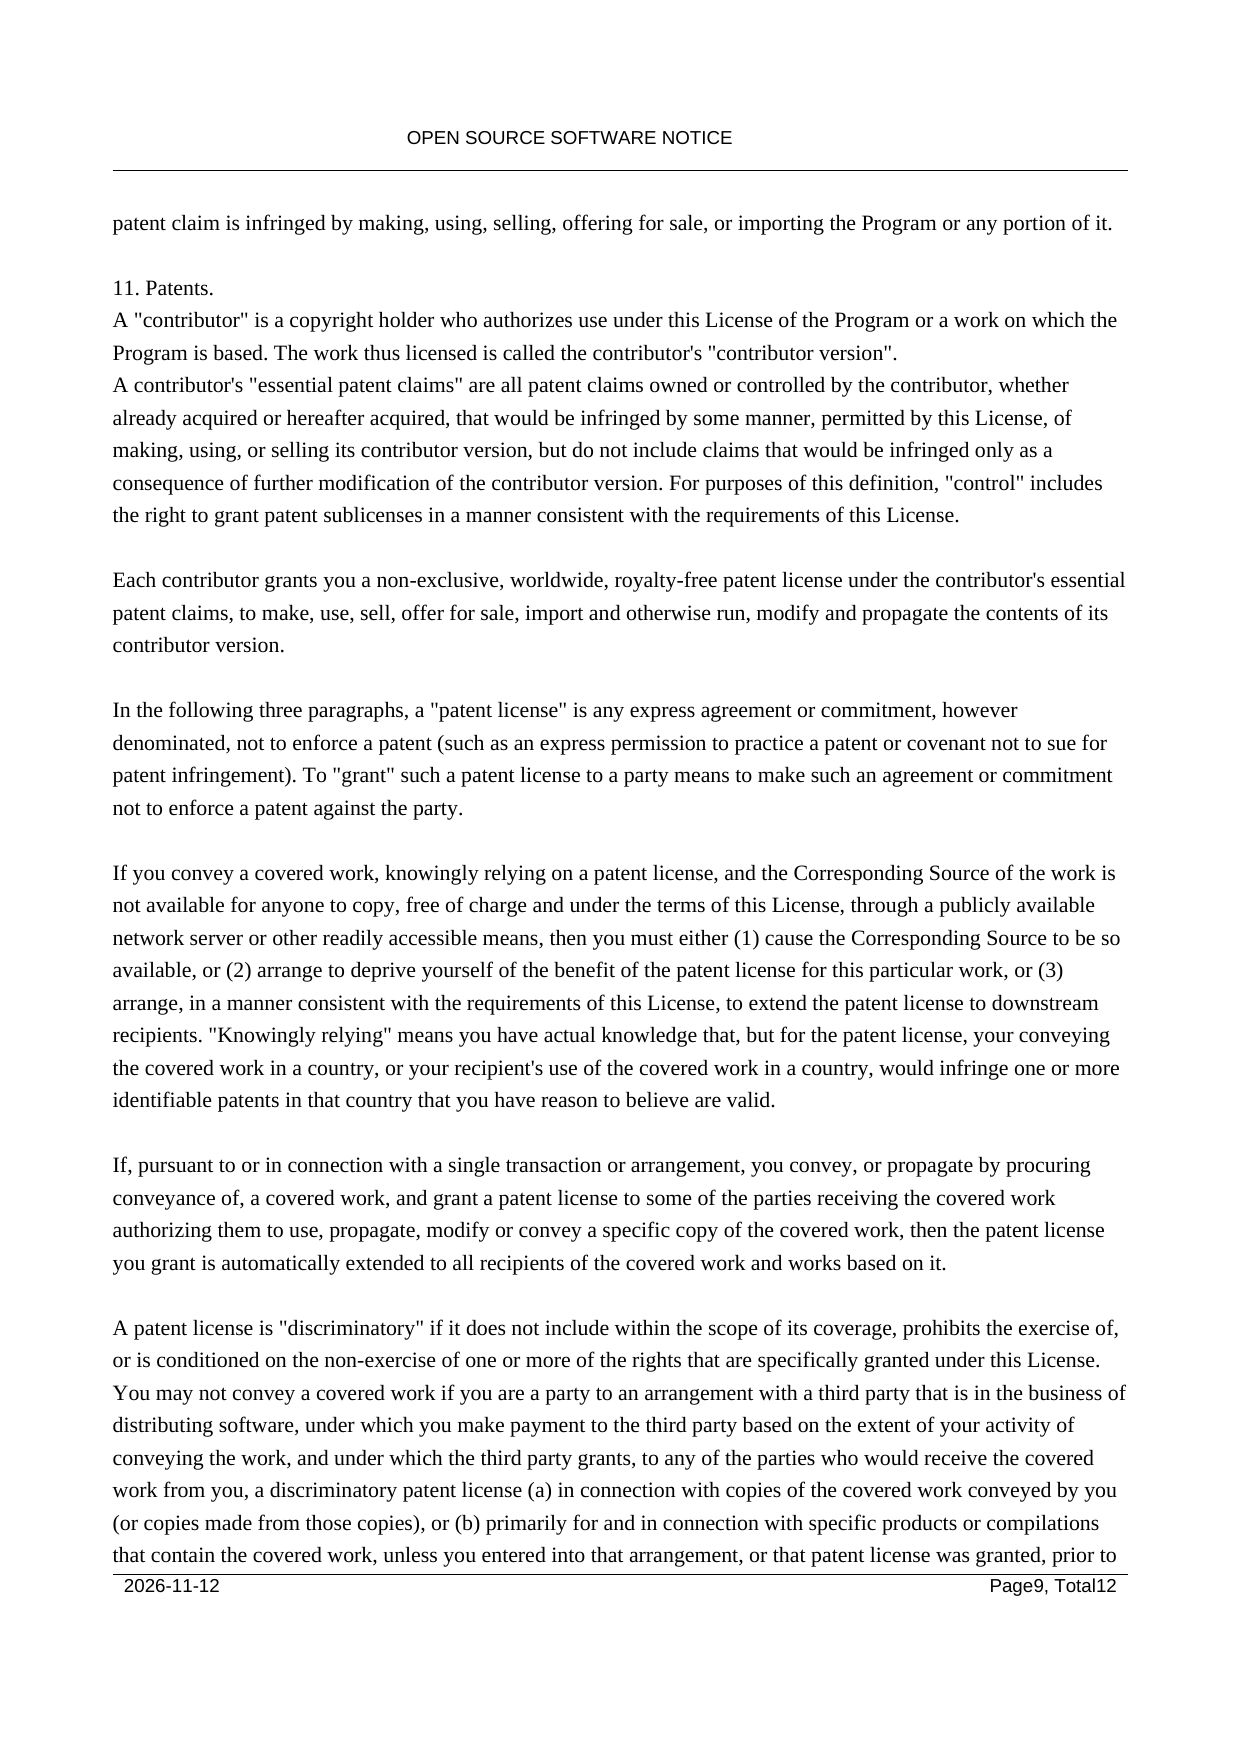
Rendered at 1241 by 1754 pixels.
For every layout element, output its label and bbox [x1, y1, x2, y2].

text [112, 206, 1128, 1571]
